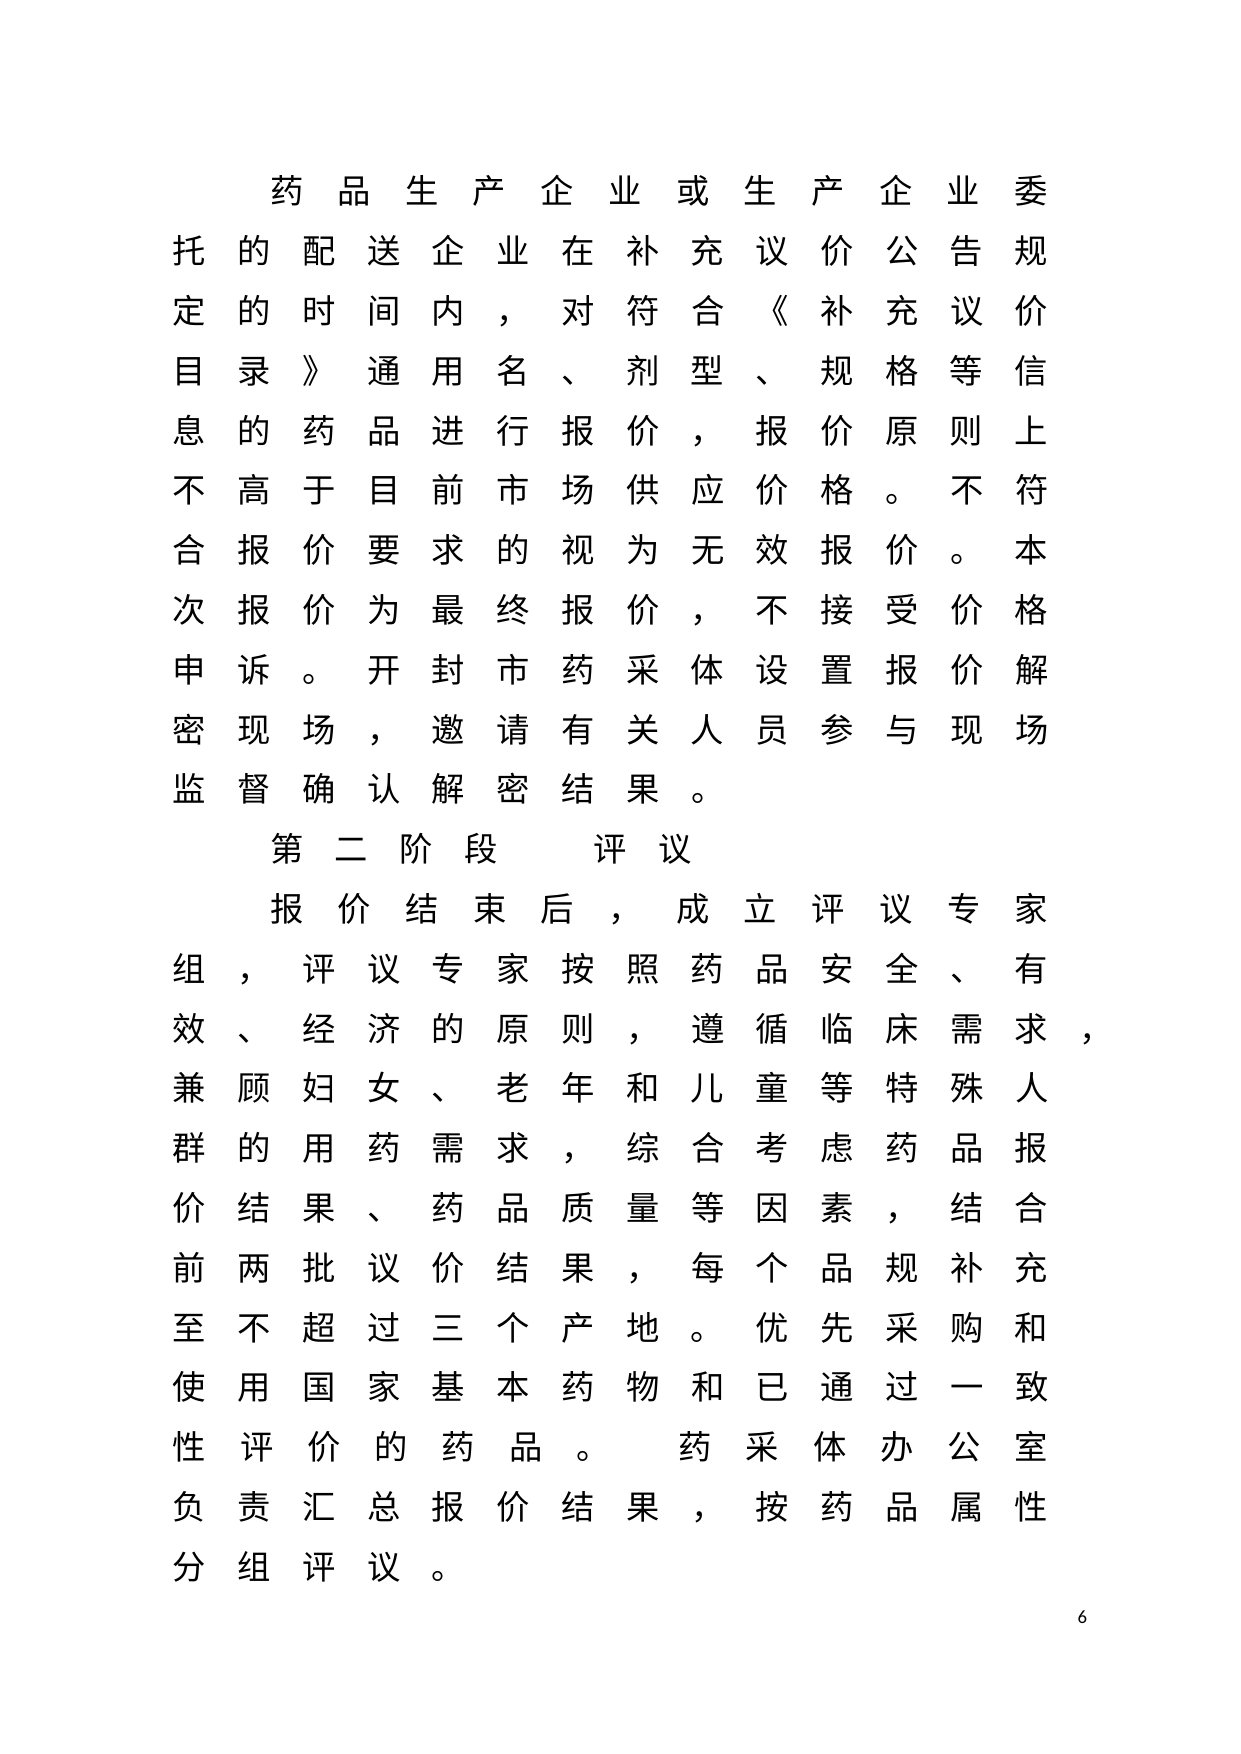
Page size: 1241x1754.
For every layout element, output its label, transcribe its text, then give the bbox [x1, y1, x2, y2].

text 第二阶段 评议 [172, 817, 1079, 877]
text 报价结束后，成立评议专家组，评议专家按照药品安全、有效、经济的原则，遵循临床需求，兼顾妇女、老年和儿童等特殊人群的用药需求，综合考虑药品报价结果、药品质量等因素，结合前两批议价结果，每个品规补充至不超过三个产地。优先采购和使用国家基本药物和已通过一致性评价的药品。 药采体办公室负责汇总报价结果，按药品属性分组评议。 [172, 877, 1079, 1594]
text 药品生产企业或生产企业委托的配送企业在补充议价公告规定的时间内，对符合《补充议价目录》通用名、剂型、规格等信息的药品进行报价，报价原则上不高于目前市场供应价格。不符合报价要求的视为无效报价。本次报价为最终报价，不接受价格申诉。开封市药采体设置报价解密现场，邀请有关人员参与现场监督确认解密结果。 [172, 159, 1079, 817]
